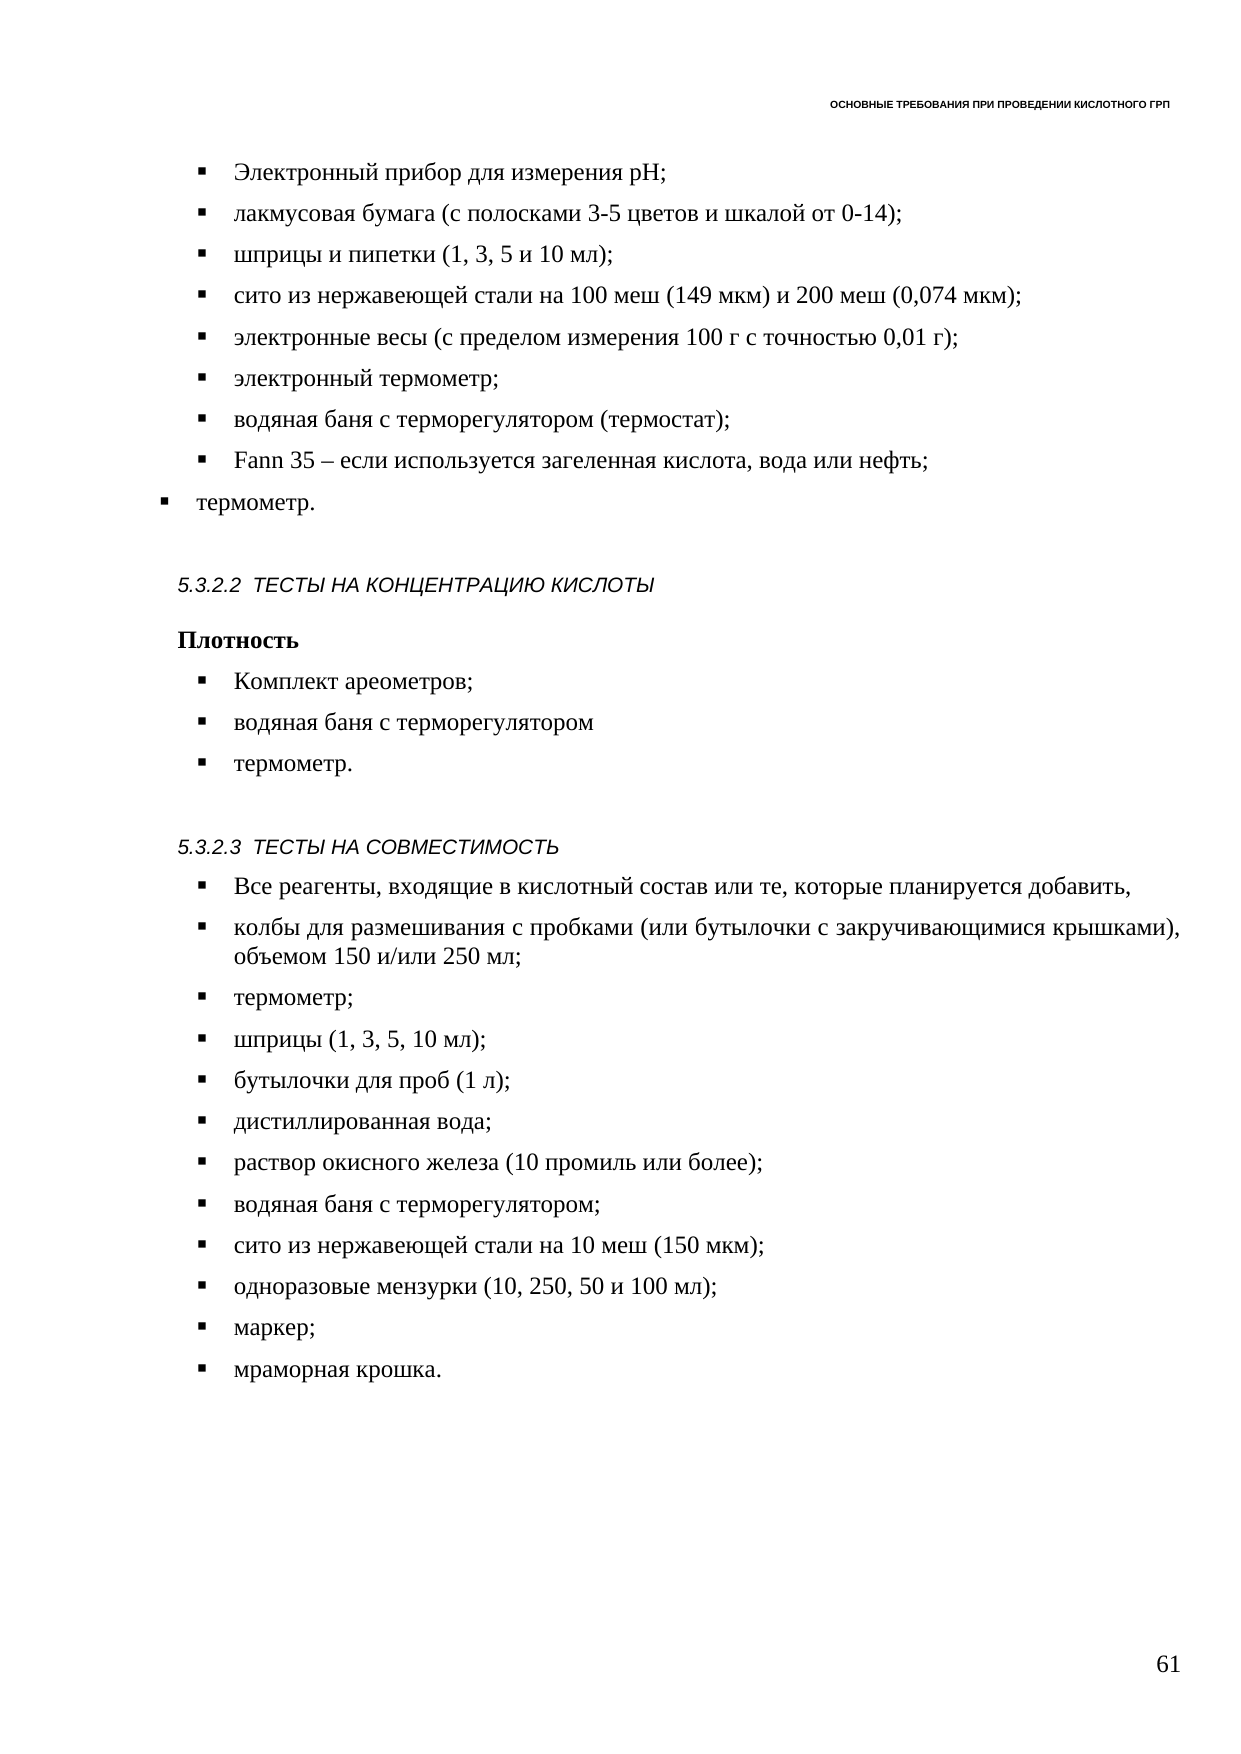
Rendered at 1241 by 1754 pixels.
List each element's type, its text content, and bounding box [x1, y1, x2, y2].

text 5.3.2.2 ТЕСТЫ НА КОНЦЕНТРАЦИЮ КИСЛОТЫ [177, 573, 1181, 597]
list водяная баня с терморегулятором (термостат); [196, 404, 1181, 433]
list Все реагенты, входящие в кислотный состав или те, которые планируется добавить, [196, 871, 1181, 900]
list водяная баня с терморегулятором; [196, 1189, 1181, 1217]
list сито из нержавеющей стали на 100 меш (149 мкм) и 200 меш (0,074 мкм); [196, 280, 1181, 309]
list водяная баня с терморегулятором [196, 707, 1181, 736]
list электронный термометр; [196, 363, 1181, 392]
list одноразовые мензурки (10, 250, 50 и 100 мл); [196, 1271, 1181, 1300]
list электронные весы (с пределом измерения с точностью ); [196, 322, 1181, 350]
list термометр. [158, 487, 1181, 515]
list маркер; [196, 1312, 1181, 1341]
list термометр; [196, 982, 1181, 1011]
list Электронный прибор для измерения pH; [196, 157, 1181, 185]
list мраморная крошка. [196, 1354, 1181, 1382]
list дистиллированная вода; [196, 1106, 1181, 1135]
list колбы для размешивания с пробками (или бутылочки с закручивающимися крышками), объемом 150 и/или 250 мл; [196, 912, 1181, 970]
list бутылочки для проб (); [196, 1065, 1181, 1094]
list шприцы и пипетки (1, 3, 5 и 10 мл); [196, 239, 1181, 268]
list раствор окисного железа (10 промиль или более); [196, 1147, 1181, 1176]
list лакмусовая бумага (с полосками 3-5 цветов и шкалой от 0-14); [196, 198, 1181, 227]
list сито из нержавеющей стали на 10 меш (150 мкм); [196, 1230, 1181, 1259]
list Fann 35 – если используется загеленная кислота, вода или нефть; [196, 445, 1181, 474]
list Комплект ареометров; [196, 666, 1181, 695]
text 5.3.2.3 ТЕСТЫ НА СОВМЕСТИМОСТЬ [177, 835, 1181, 859]
list шприцы (1, 3, 5, 10 мл); [196, 1024, 1181, 1052]
list термометр. [196, 748, 1181, 777]
text Плотность [177, 625, 1181, 653]
